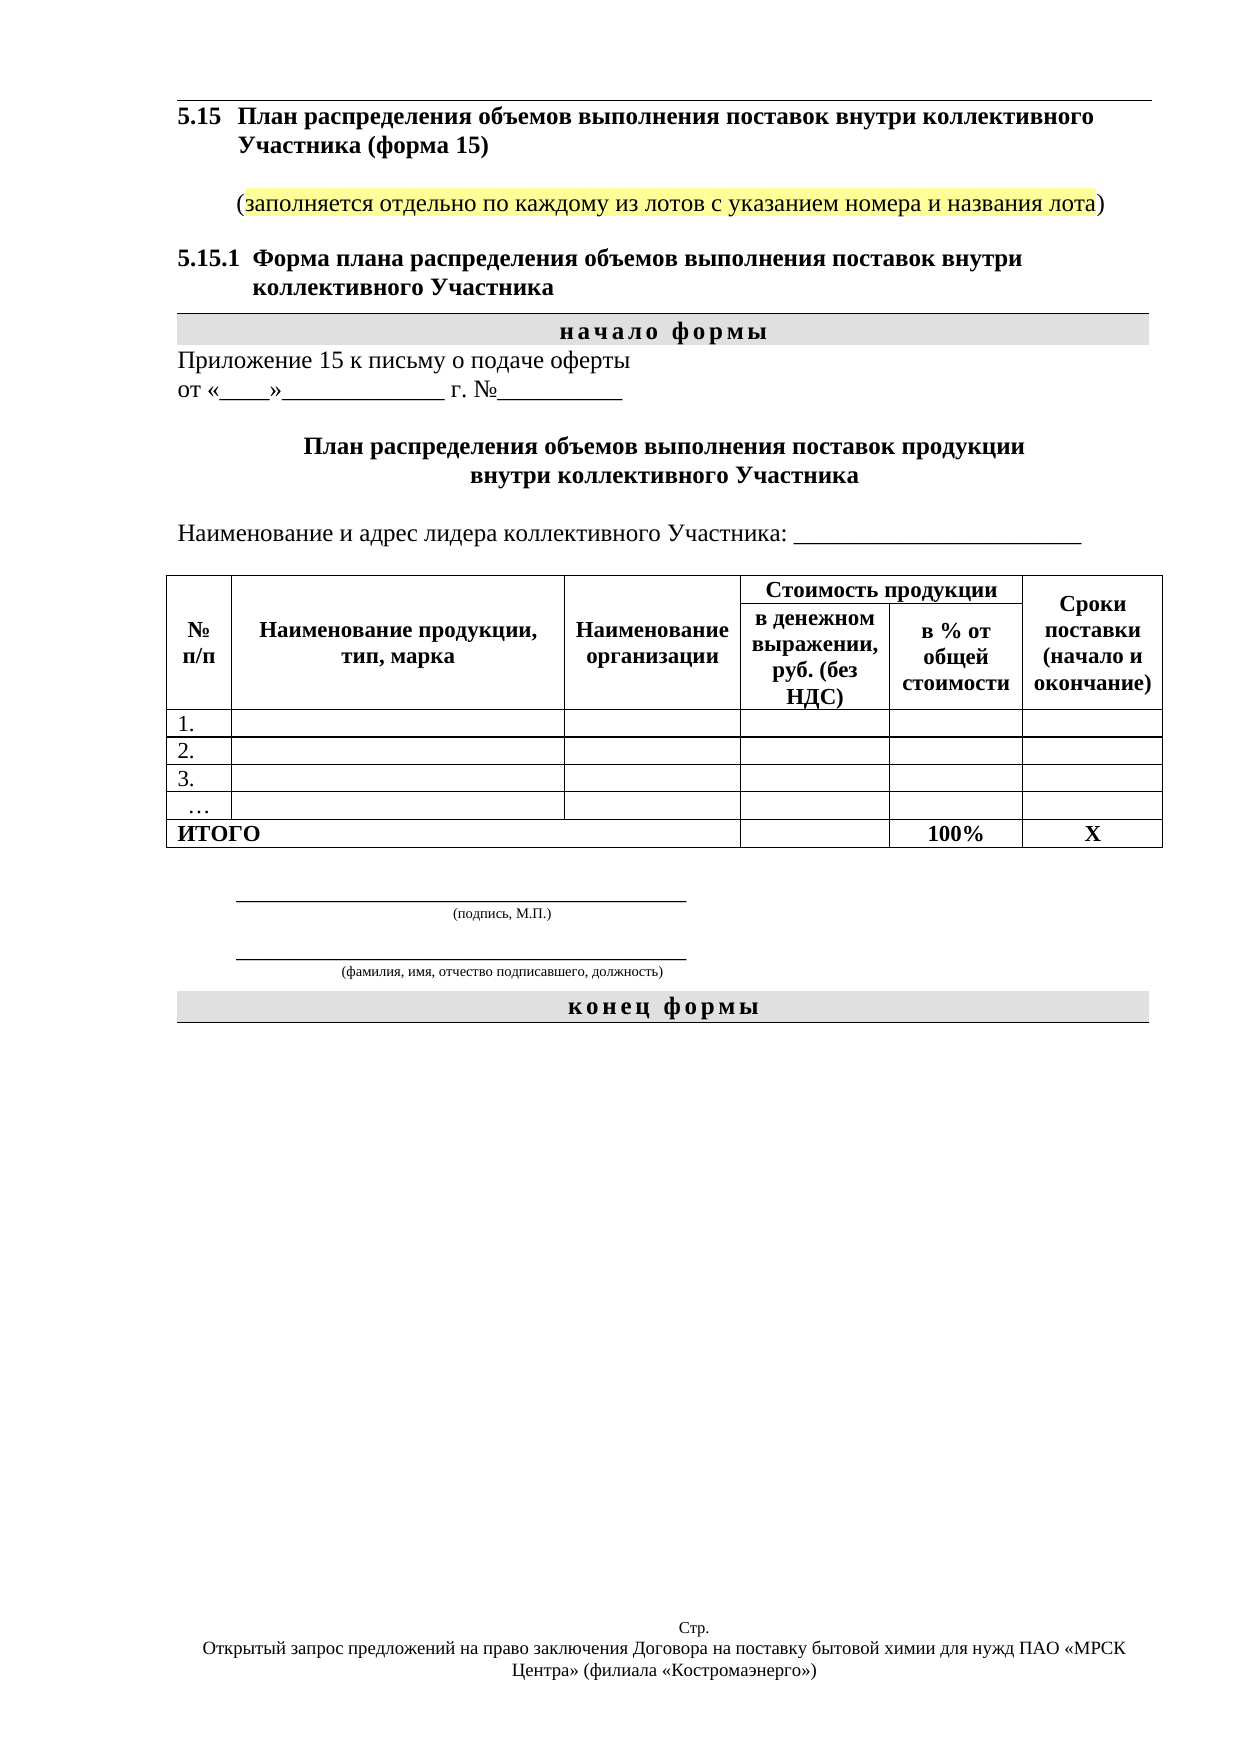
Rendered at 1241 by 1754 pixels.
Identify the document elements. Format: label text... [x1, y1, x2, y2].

text (фамилия, имя, отчество подписавшего, должность) [177, 963, 768, 991]
table_cell в % от общей стоимости [890, 604, 1022, 709]
text ____________________________________ [177, 934, 1152, 963]
text начало формы [177, 314, 1149, 345]
table_cell [167, 710, 231, 736]
text (подпись, М.П.) [177, 905, 768, 934]
table_cell [741, 820, 889, 847]
table_cell [1023, 792, 1162, 819]
table_cell [890, 710, 1022, 736]
table_cell [565, 710, 740, 736]
table_cell [741, 792, 889, 819]
text План распределения объемов выполнения поставок продукции внутри коллективного Участника [177, 431, 1152, 489]
table_cell [167, 738, 231, 764]
table_cell [565, 738, 740, 764]
table_cell [890, 792, 1022, 819]
text Приложение 15 к письму о подаче оферты от «____»_____________ г. №__________ [177, 345, 1152, 403]
table_header Наименование продукции, тип, марка [232, 576, 564, 709]
table_cell [1023, 738, 1162, 764]
table_cell … [167, 792, 231, 819]
table_cell [232, 792, 564, 819]
table_cell [232, 710, 564, 736]
table_header № п/п [167, 576, 231, 709]
table_header Стоимость продукции [741, 576, 1022, 603]
table_cell [1023, 710, 1162, 736]
table_cell [1023, 765, 1162, 791]
table_cell [741, 710, 889, 736]
table_cell [232, 765, 564, 791]
table_cell ИТОГО [167, 820, 740, 847]
text ____________________________________ [177, 876, 1152, 905]
subtitle План распределения объемов выполнения поставок внутри коллективного Участника (форма 15) [177, 101, 1152, 158]
text Наименование и адрес лидера коллективного Участника: _______________________ [177, 518, 1152, 546]
table_cell [565, 792, 740, 819]
text конец формы [177, 991, 1149, 1022]
table_cell 100% [890, 820, 1022, 847]
table_cell [890, 765, 1022, 791]
subtitle Форма плана распределения объемов выполнения поставок внутри коллективного Участника [177, 243, 1152, 301]
table_cell в денежном выражении, руб. (без НДС) [741, 604, 889, 709]
table_cell [741, 738, 889, 764]
table_cell [565, 765, 740, 791]
table_cell [232, 738, 564, 764]
table_header Наименование организации [565, 576, 740, 709]
table_cell [741, 765, 889, 791]
table_cell [890, 738, 1022, 764]
table_cell Х [1023, 820, 1162, 847]
table_cell [167, 765, 231, 791]
table_header Сроки поставки (начало и окончание) [1023, 576, 1162, 709]
